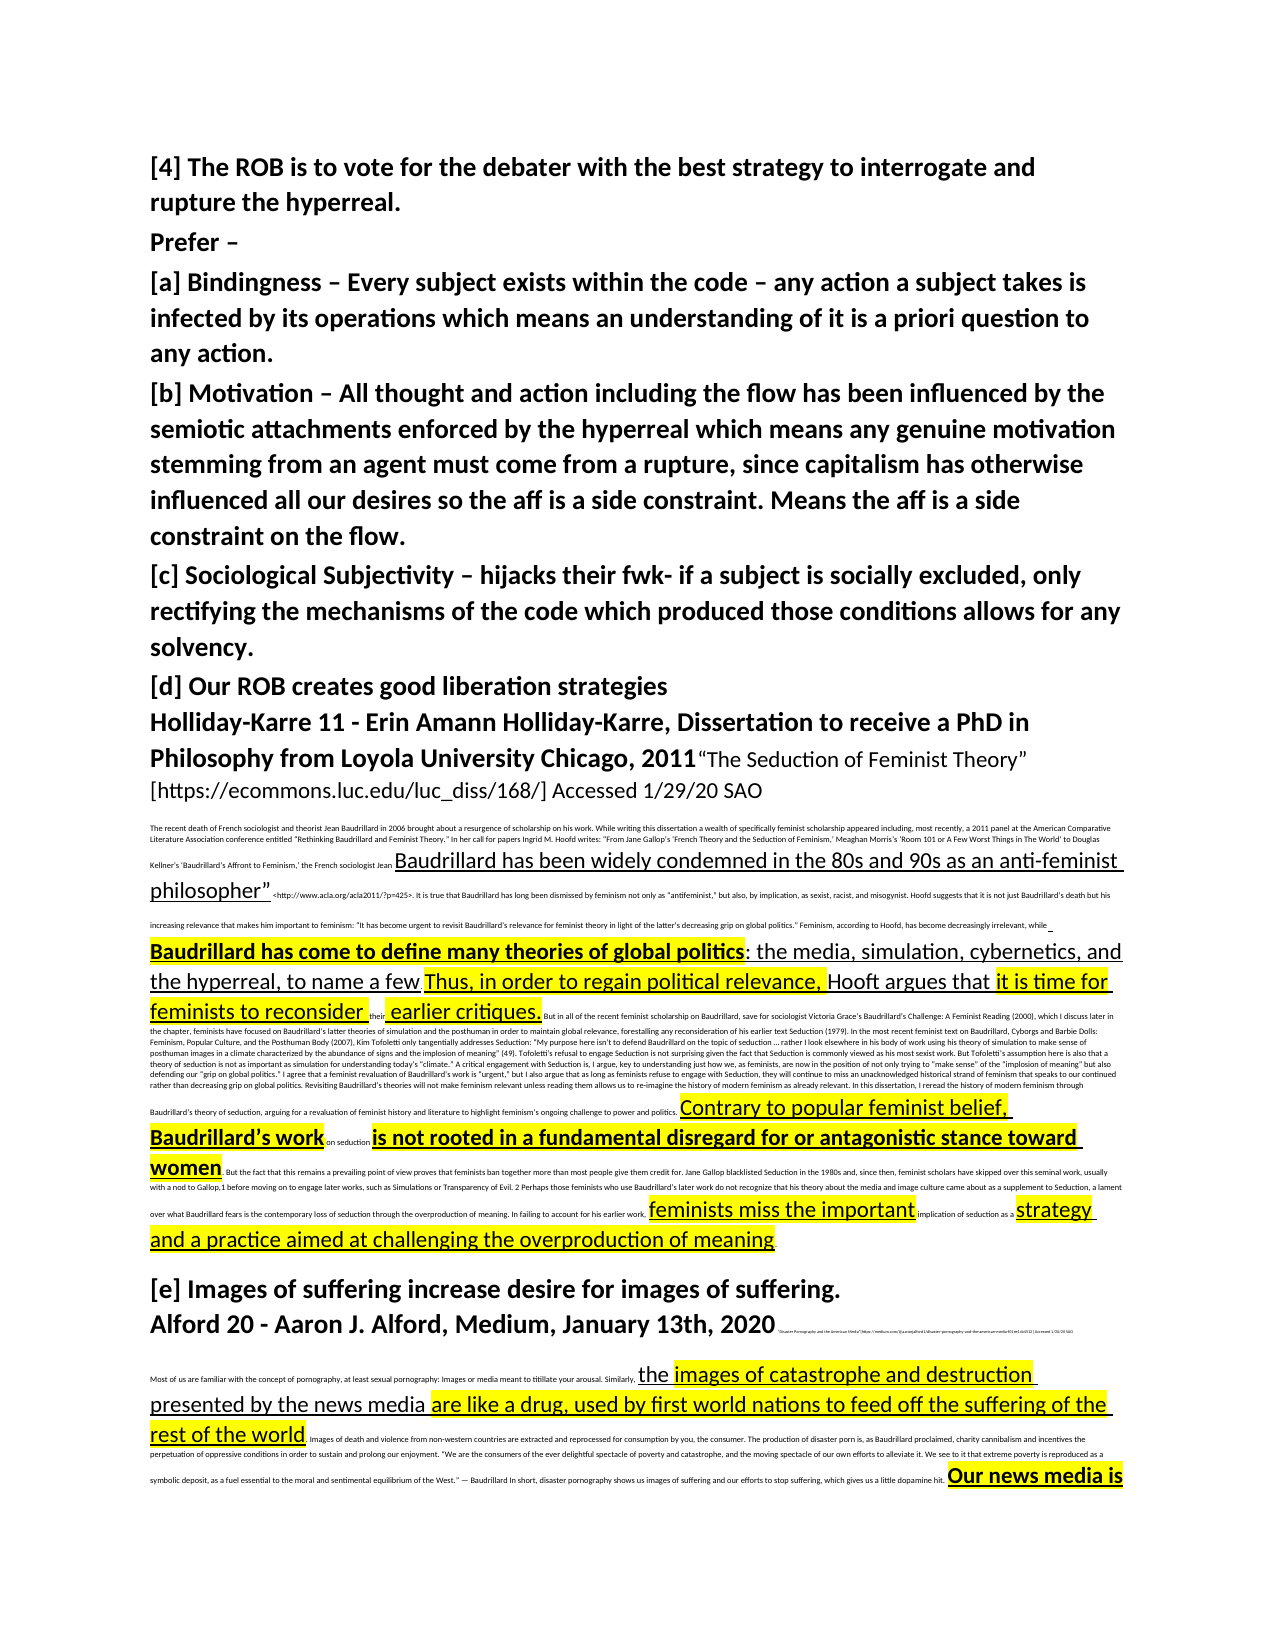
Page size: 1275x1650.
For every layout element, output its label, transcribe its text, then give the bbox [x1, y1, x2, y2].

text [c] Sociological Subjectivity – hijacks their fwk- if a subject is socially excluded, only rectifying the mechanisms of the code which produced those conditions allows for any solvency. [150, 558, 1125, 663]
text Holliday-Karre 11 - Erin Amann Holliday-Karre, Dissertation to receive a PhD in Philosophy from Loyola University Chicago, 2011“The Seduction of Feminist Theory” [https://ecommons.luc.edu/luc_diss/168/] Accessed 1/29/20 SAO [150, 705, 1125, 804]
text Prefer – [150, 225, 1125, 258]
text [b] Motivation – All thought and action including the flow has been influenced by the semiotic attachments enforced by the hyperreal which means any genuine motivation stemming from an agent must come from a rupture, since capitalism has otherwise influenced all our desires so the aff is a side constraint. Means the aff is a side constraint on the flow. [150, 376, 1125, 552]
text [4] The ROB is to vote for the debater with the best strategy to interrogate and rupture the hyperreal. [150, 150, 1125, 219]
text [a] Bindingness – Every subject exists within the code – any action a subject takes is infected by its operations which means an understanding of it is a priori question to any action. [150, 265, 1125, 369]
text [d] Our ROB creates good liberation strategies [150, 669, 1125, 703]
text [e] Images of suffering increase desire for images of suffering. [150, 1272, 1125, 1305]
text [150, 1360, 1125, 1489]
text The recent death of French sociologist and theorist Jean Baudrillard in 2006 brought about a resurgence of scholarship on his work. While writing this dissertation a wealth of specifically feminist scholarship appeared including, most recently, a 2011 panel at the American Comparative Literature Association conference entitled “Rethinking Baudrillard and Feminist Theory.” In her call for papers Ingrid M. Hoofd writes: “From Jane Gallop’s ‘French Theory and the Seduction of Feminism,’ Meaghan Morris’s ‘Room 101 or A Few Worst Things in The World’ to Douglas Kellner’s ‘Baudrillard’s Affront to Feminism,’ the French sociologist Jean Baudrillard has been widely condemned in the 80s and 90s as an anti-feminist philosopher” <http://www.acla.org/acla2011/?p=425>. It is true that Baudrillard has long been dismissed by feminism not only as “antifeminist,” but also, by implication, as sexist, racist, and misogynist. Hoofd suggests that it is not just Baudrillard’s death but his increasing relevance that makes him important to feminism: “It has become urgent to revisit Baudrillard’s relevance for feminist theory in light of the latter’s decreasing grip on global politics.” Feminism, according to Hoofd, has become decreasingly irrelevant, while Baudrillard has come to define many theories of global politics: the media, simulation, cybernetics, and the hyperreal, to name a few. Thus, in order to regain political relevance, Hooft argues that it is time for feminists to reconsider their earlier critiques. But in all of the recent feminist scholarship on Baudrillard, save for sociologist Victoria Grace’s Baudrillard’s Challenge: A Feminist Reading (2000), which I discuss later in the chapter, feminists have focused on Baudrillard’s latter theories of simulation and the posthuman in order to maintain global relevance, forestalling any reconsideration of his earlier text Seduction (1979). In the most recent feminist text on Baudrillard, Cyborgs and Barbie Dolls: Feminism, Popular Culture, and the Posthuman Body (2007), Kim Tofoletti only tangentially addresses Seduction: “My purpose here isn’t to defend Baudrillard on the topic of seduction … rather I look elsewhere in his body of work using his theory of simulation to make sense of posthuman images in a climate characterized by the abundance of signs and the implosion of meaning” (49). Tofoletti’s refusal to engage Seduction is not surprising given the fact that Seduction is commonly viewed as his most sexist work. But Tofoletti’s assumption here is also that a theory of seduction is not as important as simulation for understanding today’s “climate.” A critical engagement with Seduction is, I argue, key to understanding just how we, as feminists, are now in the position of not only trying to “make sense” of the “implosion of meaning” but also defending our “grip on global politics.” I agree that a feminist revaluation of Baudrillard’s work is “urgent,” but I also argue that as long as feminists refuse to engage with Seduction, they will continue to miss an unacknowledged historical strand of feminism that speaks to our continued rather than decreasing grip on global politics. Revisiting Baudrillard’s theories will not make feminism relevant unless reading them allows us to re-imagine the history of modern feminism as already relevant. In this dissertation, I reread the history of modern feminism through Baudrillard’s theory of seduction, arguing for a revaluation of feminist history and literature to highlight feminism’s ongoing challenge to power and politics. Contrary to popular feminist belief, Baudrillard’s work on seduction is not rooted in a fundamental disregard for or antagonistic stance toward women. But the fact that this remains a prevailing point of view proves that feminists ban together more than most people give them credit for. Jane Gallop blacklisted Seduction in the 1980s and, since then, feminist scholars have skipped over this seminal work, usually with a nod to Gallop,1 before moving on to engage later works, such as Simulations or Transparency of Evil. 2 Perhaps those feminists who use Baudrillard’s later work do not recognize that his theory about the media and image culture came about as a supplement to Seduction, a lament over what Baudrillard fears is the contemporary loss of seduction through the overproduction of meaning. In failing to account for his earlier work, feminists miss the important implication of seduction as a strategy and a practice aimed at challenging the overproduction of meaning. [150, 823, 1125, 1253]
text Alford 20 - Aaron J. Alford, Medium, January 13th, 2020 “Disaster Pornography and the American Media”[https://medium.com/@aaronjalford1/disaster-pornography-and-the-american-media-f01ee1cb4512] Accessed 1/30/20 SAO [150, 1307, 1125, 1340]
